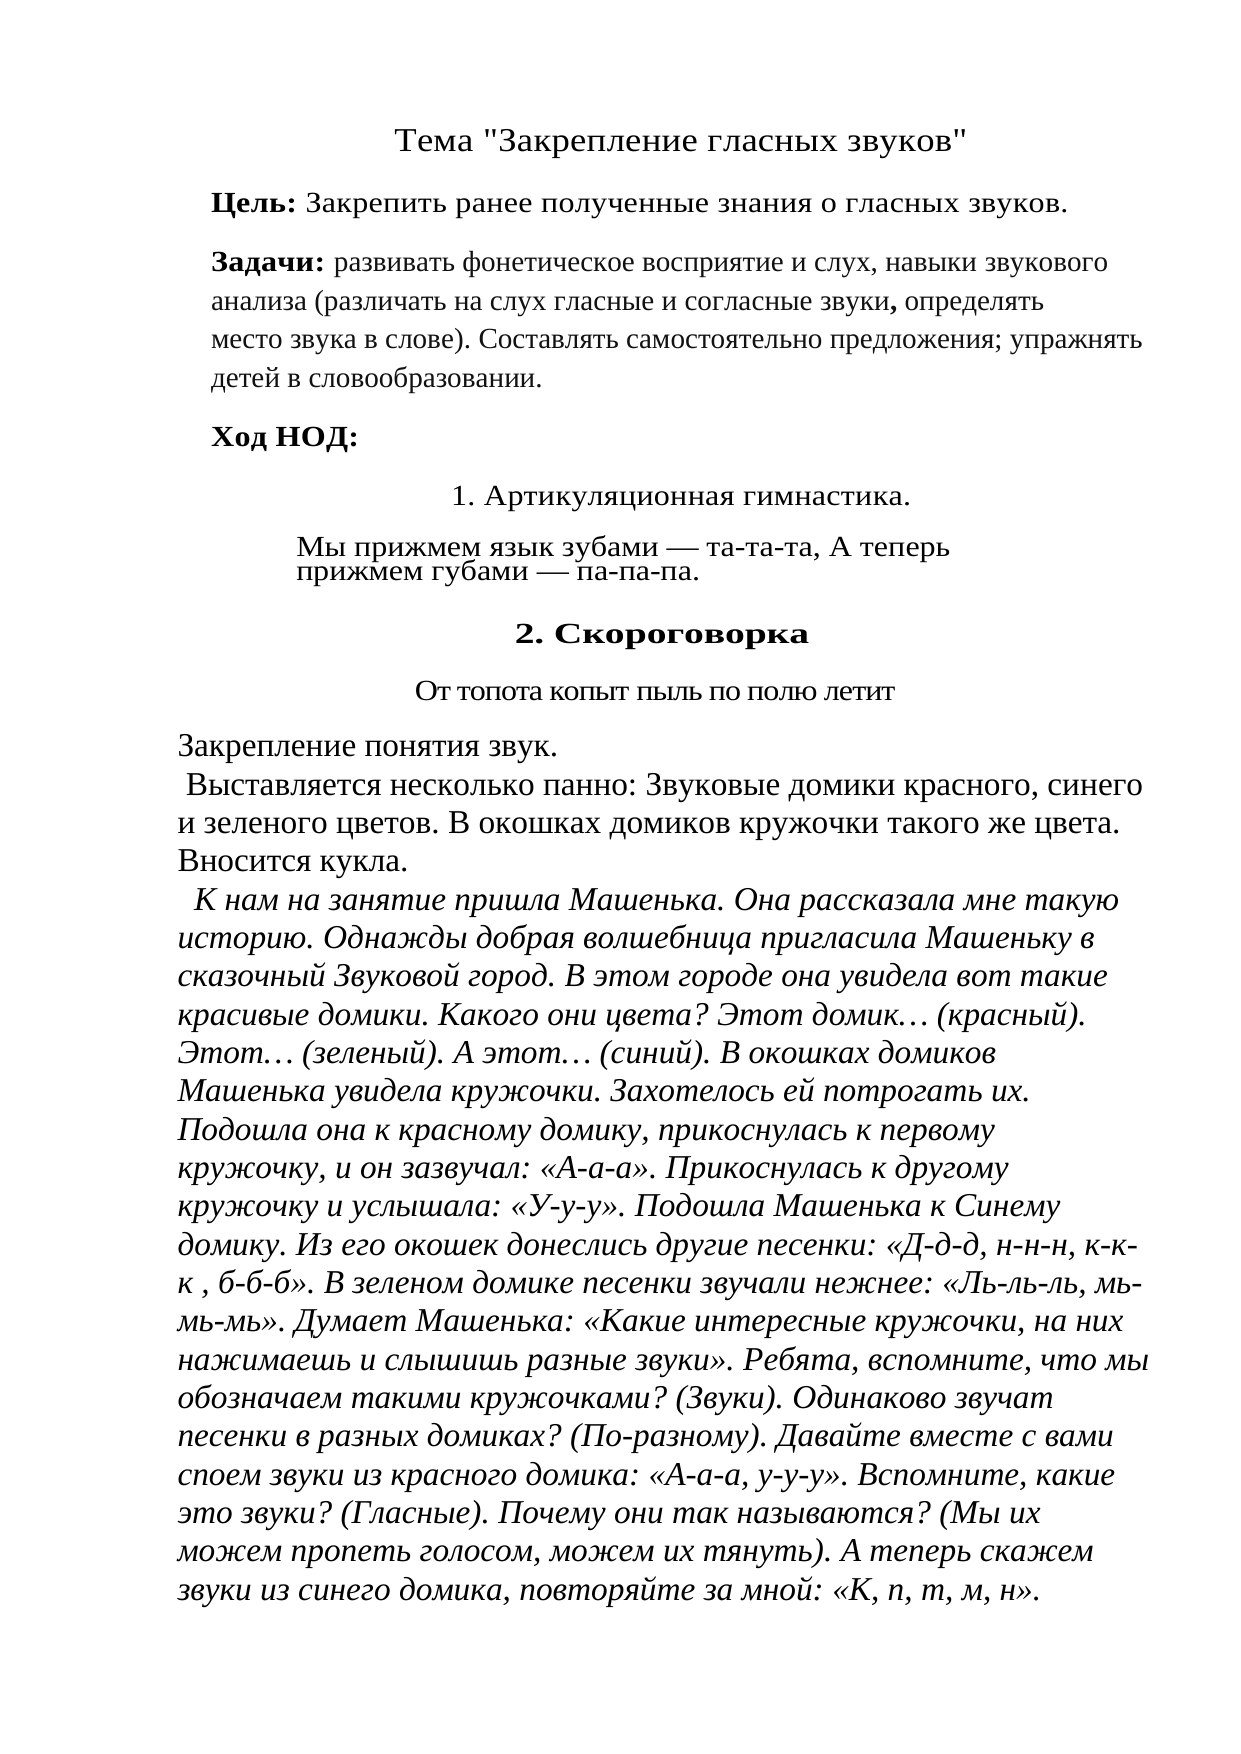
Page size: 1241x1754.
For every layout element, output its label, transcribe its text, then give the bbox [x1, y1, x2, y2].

text 1. Артикуляционная гимнастика. [211, 478, 1152, 512]
text Цель: Закрепить ранее полученные знания о гласных звуков. [211, 185, 1152, 218]
text Тема "Закрепление гласных звуков" [211, 120, 1152, 158]
text Закрепление понятия звук. [177, 726, 1152, 764]
text От топота копыт пыль по полю летит [414, 681, 957, 705]
text Ход НОД: [211, 419, 1152, 453]
text Задачи: развивать фонетическое восприятие и слух, навыки звукового анализа (различать на слух гласные и согласные звуки, определять место звука в слове). Составлять самостоятельно предложения; упражнять детей в словообразовании. [211, 244, 1152, 393]
text Выставляется несколько панно: Звуковые домики красного, синего и зеленого цветов. В окошках домиков кружочки такого же цвета. Вносится кукла. [177, 764, 1152, 879]
text 2. Скороговорка [177, 616, 1147, 650]
text Мы прижмем язык зубами — та-та-та, А теперь прижмем губами — па-па-па. [296, 538, 996, 585]
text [177, 879, 1152, 1607]
